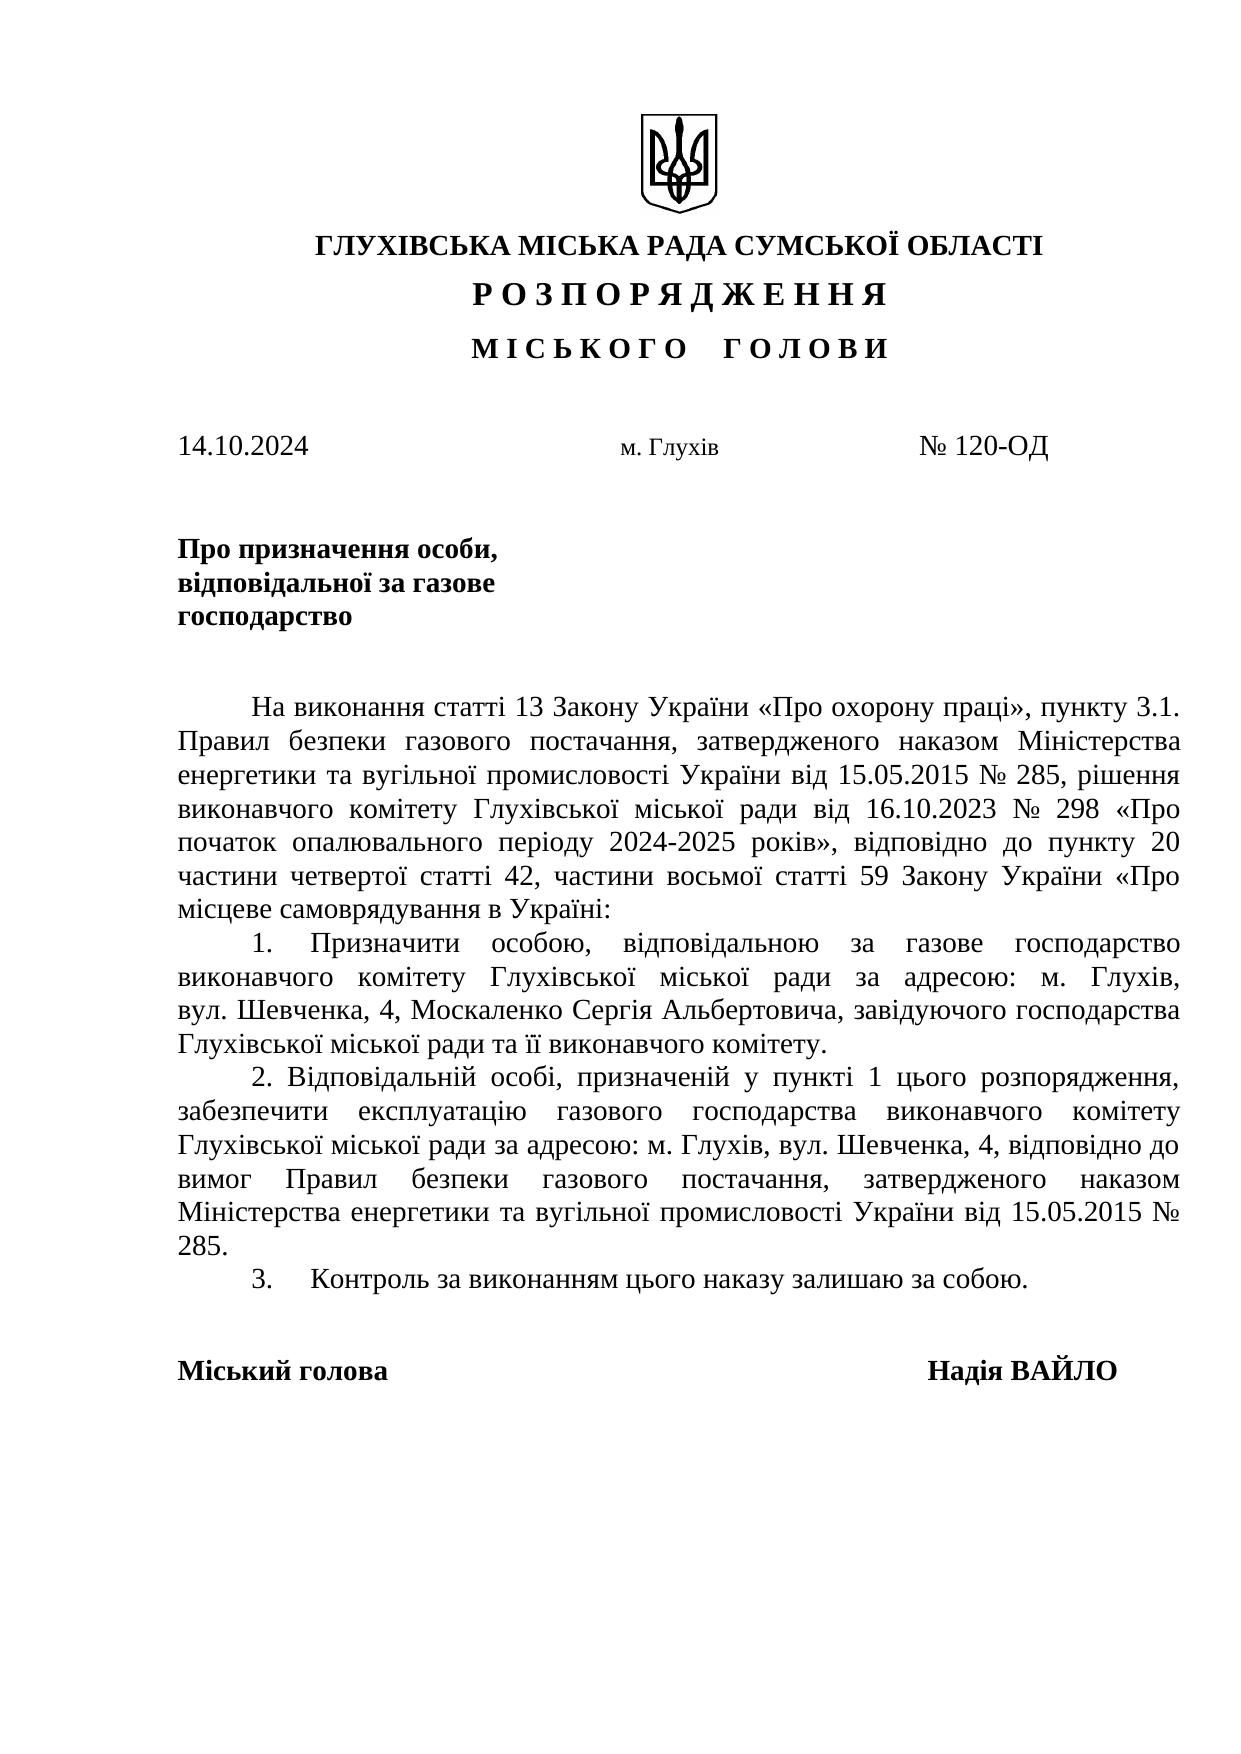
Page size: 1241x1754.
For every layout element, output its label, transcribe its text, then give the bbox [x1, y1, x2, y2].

text 14.10.2024 м. Глухів № 120-ОД [177, 428, 1181, 461]
picture [638, 112, 720, 216]
text 2. Відповідальній особі, призначеній у пункті 1 цього розпорядження, забезпечити експлуатацію газового господарства виконавчого комітету Глухівської міської ради за адресою: м. Глухів, вул. Шевченка, 4, відповідно до вимог Правил безпеки газового постачання, затвердженого наказом Міністерства енергетики та вугільної промисловості України від 15.05.2015 № 285. [177, 1059, 1181, 1262]
text На виконання статті 13 Закону України «Про охорону праці», пункту 3.1. Правил безпеки газового постачання, затвердженого наказом Міністерства енергетики та вугільної промисловості України від 15.05.2015 № 285, рішення виконавчого комітету Глухівської міської ради від 16.10.2023 № 298 «Про початок опалювального періоду 2024-2025 років», відповідно до пункту 20 частини четвертої статті 42, частини восьмої статті 59 Закону України «Про місцеве самоврядування в Україні: [177, 689, 1181, 925]
subtitle ГЛУХІВСЬКА МІСЬКА РАДА СУМСЬКОЇ ОБЛАСТІ [177, 228, 1181, 261]
subtitle Міський голова Надія ВАЙЛО [177, 1353, 1181, 1386]
subtitle М І С Ь К О Г О Г О Л О В И [177, 331, 1181, 365]
text Про призначення особи, відповідальної за газове господарство [177, 531, 517, 632]
text 1. Призначити особою, відповідальною за газове господарство виконавчого комітету Глухівської міської ради за адресою: м. Глухів, вул. Шевченка, 4, Москаленко Сергія Альбертовича, завідуючого господарства Глухівської міської ради та її виконавчого комітету. [177, 925, 1181, 1059]
subtitle Р О З П О Р Я Д Ж Е Н Н Я [177, 274, 1181, 312]
text 3. Контроль за виконанням цього наказу залишаю за собою. [177, 1262, 1181, 1295]
